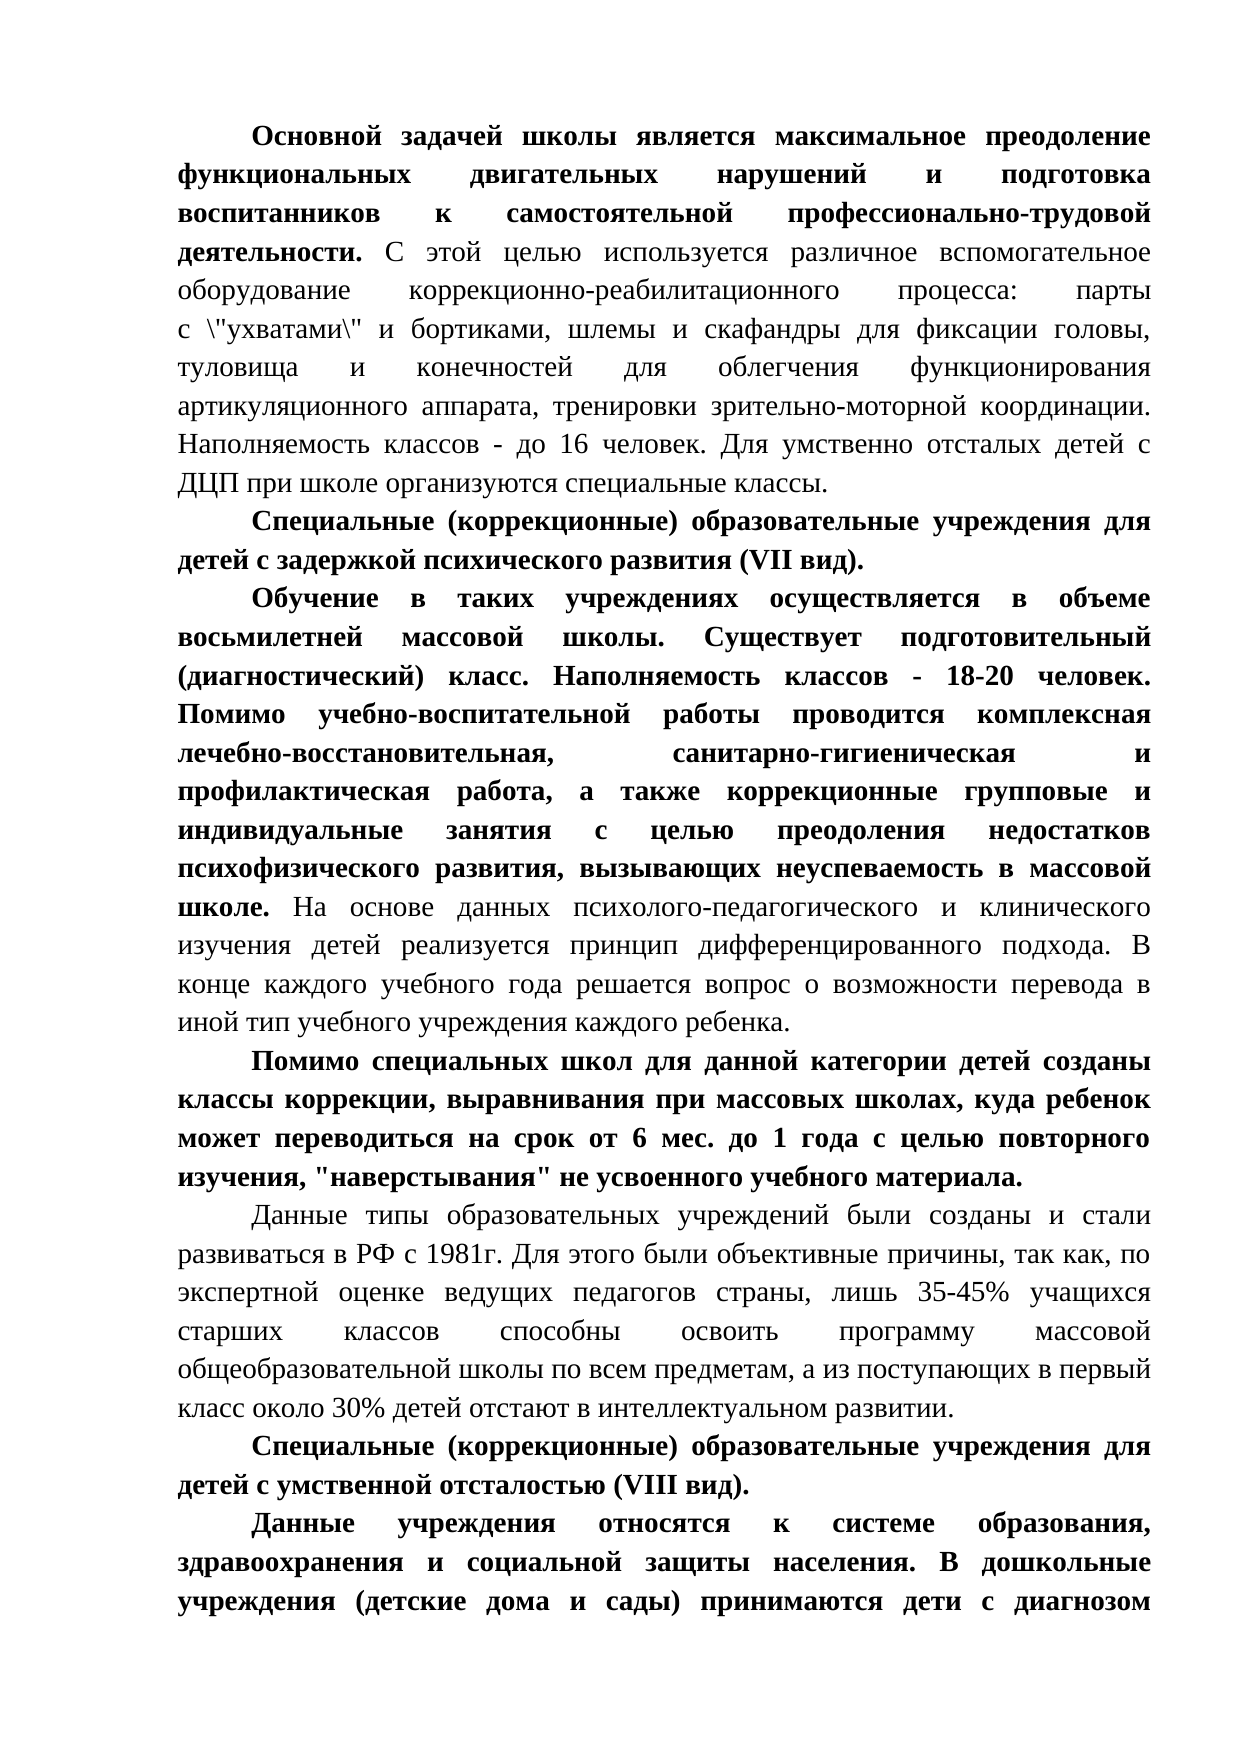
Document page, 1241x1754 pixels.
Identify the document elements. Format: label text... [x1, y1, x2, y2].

text Помимо специальных школ для данной категории детей созданы классы коррекции, выравнивания при массовых школах, куда ребенок может переводиться на срок от 6 мес. до 1 года с целью повторного изучения, "наверстывания" не усвоенного учебного материала. [177, 1043, 1152, 1192]
text Специальные (коррекционные) образовательные учреждения для детей с умственной отсталостью (VIII вид). [177, 1428, 1152, 1501]
text Обучение в таких учреждениях осуществляется в объеме восьмилетней массовой школы. Существует подготовительный (диагностический) класс. Наполняемость классов - 18-20 человек. Помимо учебно-воспитательной работы проводится комплексная лечебно-восстановительная, санитарно-гигиеническая и профилактическая работа, а также коррекционные групповые и индивидуальные занятия с целью преодоления недостатков психофизического развития, вызывающих неуспеваемость в массовой школе. На основе данных психолого-педагогического и клинического изучения детей реализуется принцип дифференцированного подхода. В конце каждого учебного года решается вопрос о возможности перевода в иной тип учебного учреждения каждого ребенка. [177, 581, 1152, 1038]
text Специальные (коррекционные) образовательные учреждения для детей с задержкой психического развития (VII вид). [177, 503, 1152, 576]
text Основной задачей школы является максимальное преодоление функциональных двигательных нарушений и подготовка воспитанников к самостоятельной профессионально-трудовой деятельности. С этой целью используется различное вспомогательное оборудование коррекционно-реабилитационного процесса: парты с \"ухватами\" и бортиками, шлемы и скафандры для фиксации головы, туловища и конечностей для облегчения функционирования артикуляционного аппарата, тренировки зрительно-моторной координации. Наполняемость классов - до 16 человек. Для умственно отсталых детей с ДЦП при школе организуются специальные классы. [177, 118, 1152, 498]
text Данные типы образовательных учреждений были созданы и стали развиваться в РФ с 1981г. Для этого были объективные причины, так как, по экспертной оценке ведущих педагогов страны, лишь 35-45% учащихся старших классов способны освоить программу массовой общеобразовательной школы по всем предметам, а из поступающих в первый класс около 30% детей отстают в интеллектуальном развитии. [177, 1197, 1152, 1423]
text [177, 1506, 1152, 1616]
